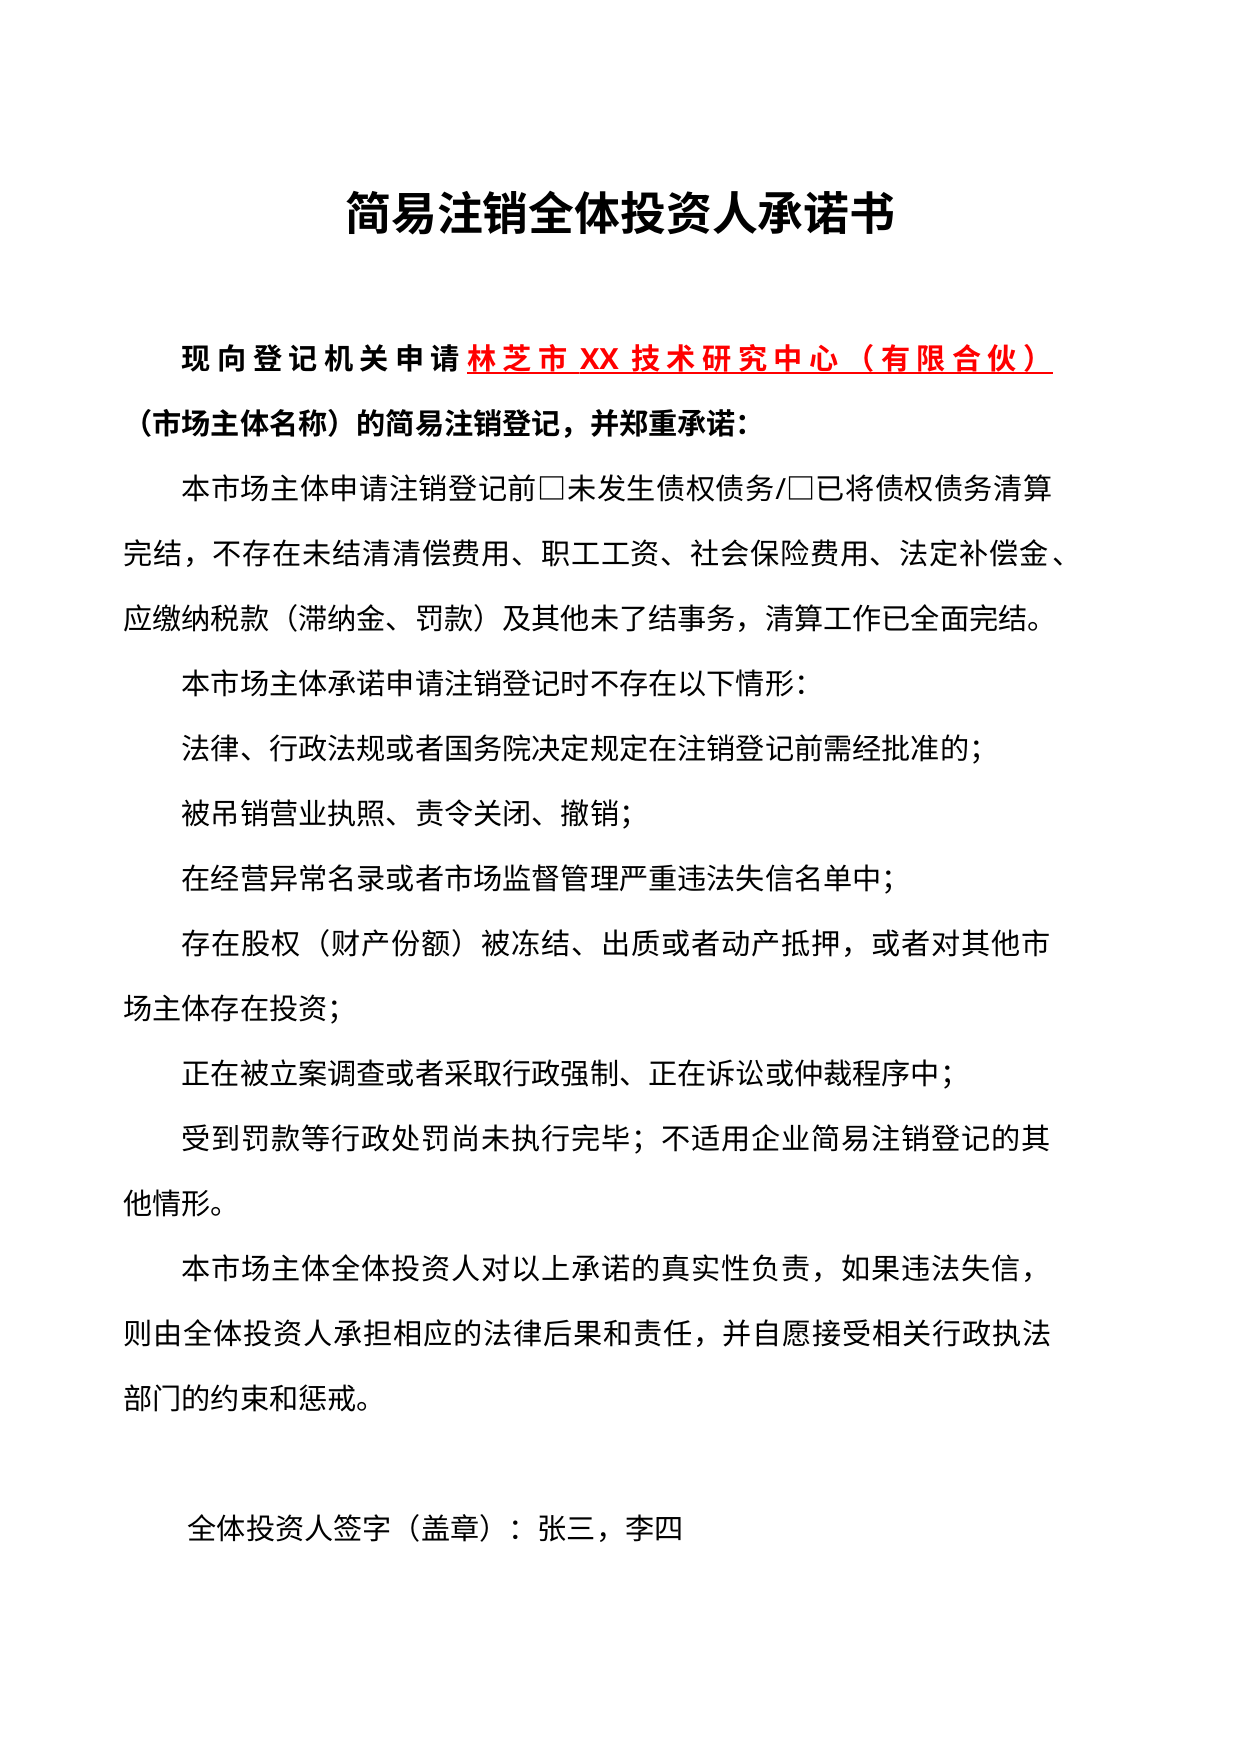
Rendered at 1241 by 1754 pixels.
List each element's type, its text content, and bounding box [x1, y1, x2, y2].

text 简易注销全体投资人承诺书 [187, 162, 1053, 259]
text 本市场主体全体投资人对以上承诺的真实性负责，如果违法失信，则由全体投资人承担相应的法律后果和责任，并自愿接受相关行政执法部门的约束和惩戒。 [123, 1234, 1053, 1429]
text 本市场主体承诺申请注销登记时不存在以下情形： [123, 649, 1053, 714]
text 在经营异常名录或者市场监督管理严重违法失信名单中； [123, 844, 1053, 909]
text 正在被立案调查或者采取行政强制、正在诉讼或仲裁程序中； [123, 1039, 1053, 1104]
text 法律、行政法规或者国务院决定规定在注销登记前需经批准的； [123, 714, 1053, 779]
text 存在股权（财产份额）被冻结、出质或者动产抵押，或者对其他市场主体存在投资； [123, 909, 1053, 1039]
text 被吊销营业执照、责令关闭、撤销； [123, 779, 1053, 844]
text 本市场主体申请注销登记前□未发生债权债务/□已将债权债务清算完结，不存在未结清清偿费用、职工工资、社会保险费用、法定补偿金、应缴纳税款（滞纳金、罚款）及其他未了结事务，清算工作已全面完结。 [123, 454, 1053, 649]
text 受到罚款等行政处罚尚未执行完毕；不适用企业简易注销登记的其他情形。 [123, 1104, 1053, 1234]
text 现向登记机关申请林芝市XX技术研究中心（有限合伙） （市场主体名称）的简易注销登记，并郑重承诺： [123, 324, 1053, 454]
text 全体投资人签字（盖章）：张三，李四 [187, 1494, 1053, 1559]
